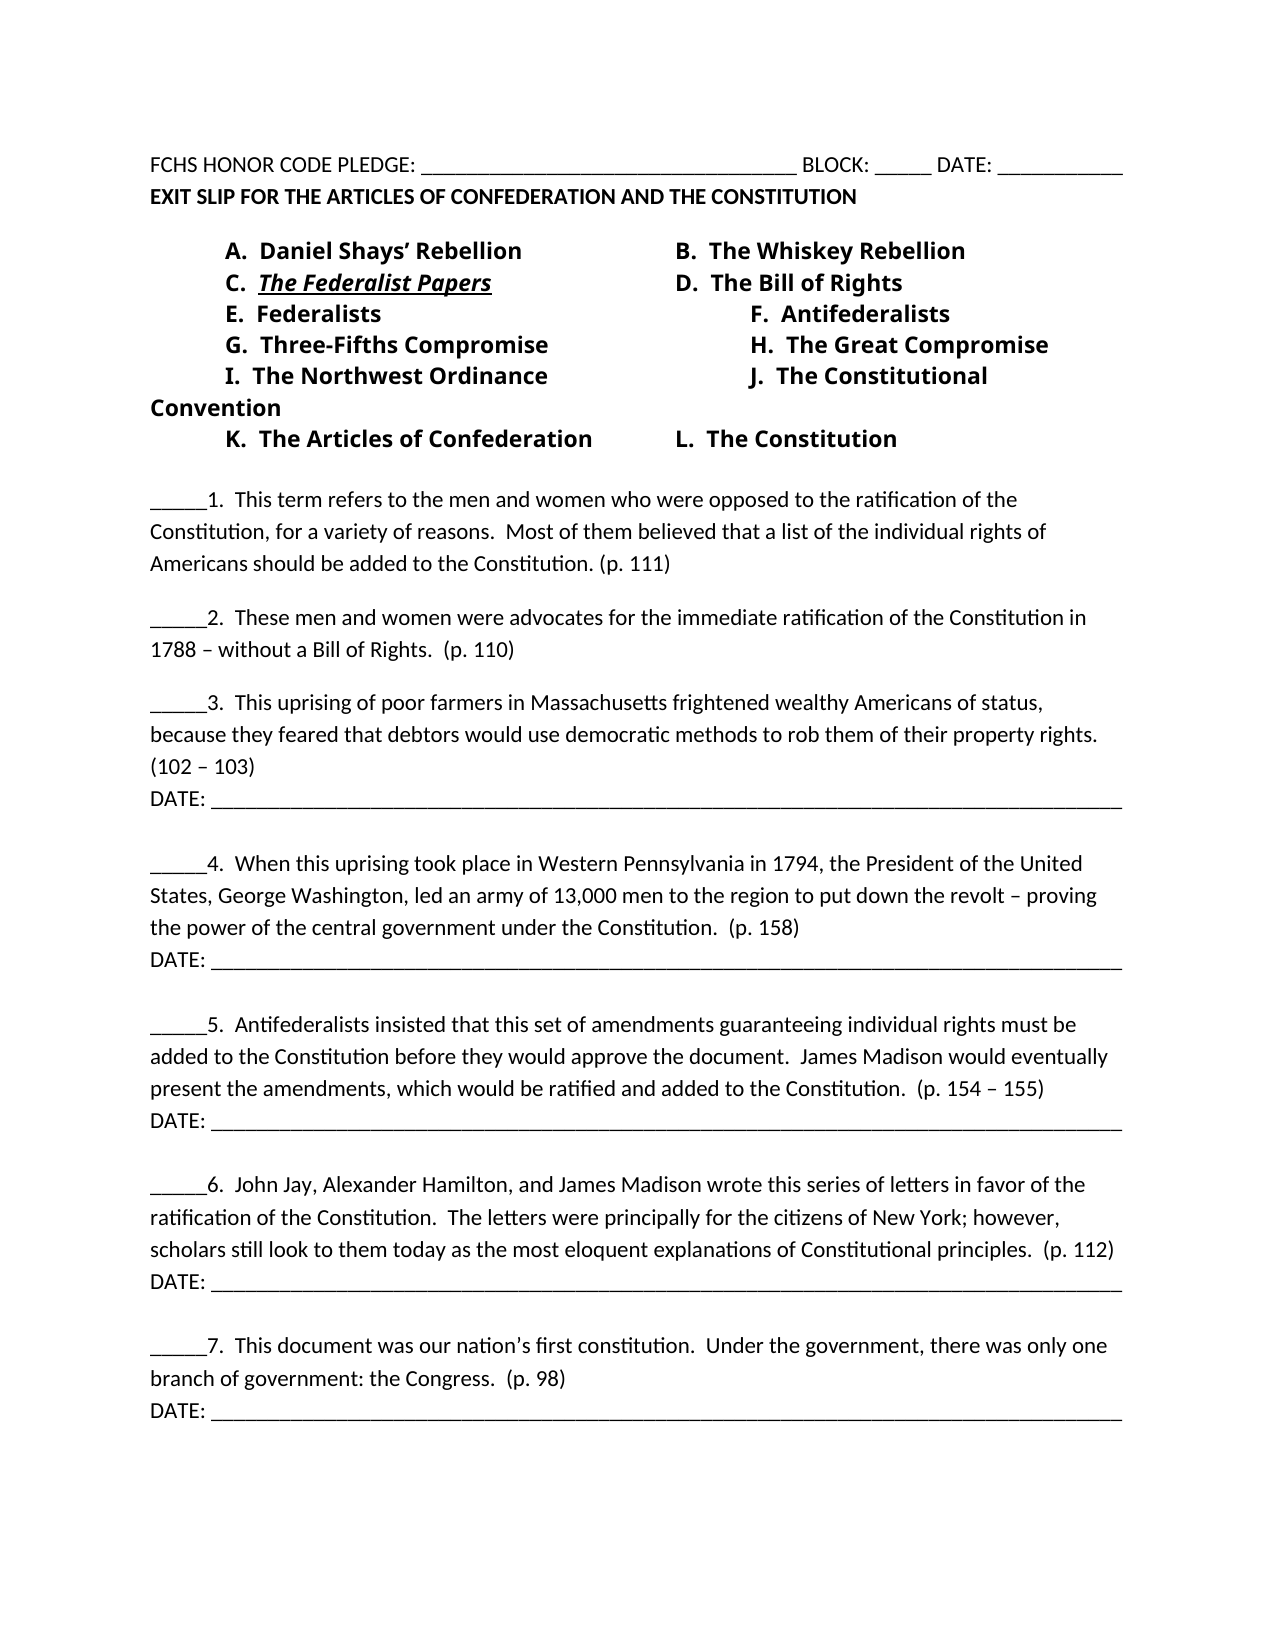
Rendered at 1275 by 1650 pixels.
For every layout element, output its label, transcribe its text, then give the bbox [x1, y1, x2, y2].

text _____5. Antifederalists insisted that this set of amendments guaranteeing individual rights must be added to the Constitution before they would approve the document. James Madison would eventually present the amendments, which would be ratified and added to the Constitution. (p. 154 – 155) [150, 1010, 1125, 1102]
text I. The Northwest Ordinance J. The Constitutional Convention [150, 360, 1125, 423]
text DATE: ________________________________________________________________________________ [150, 1106, 1125, 1134]
text FCHS HONOR CODE PLEDGE: _________________________________ BLOCK: _____ DATE: ___________ EXIT SLIP FOR THE ARTICLES OF CONFEDERATION AND THE CONSTITUTION [150, 150, 1125, 210]
text _____4. When this uprising took place in Western Pennsylvania in 1794, the President of the United States, George Washington, led an army of 13,000 men to the region to put down the revolt – proving the power of the central government under the Constitution. (p. 158) [150, 849, 1125, 941]
text _____3. This uprising of poor farmers in Massachusetts frightened wealthy Americans of status, because they feared that debtors would use democratic methods to rob them of their property rights. (102 – 103) [150, 688, 1125, 780]
text E. Federalists F. Antifederalists [150, 298, 1125, 329]
text DATE: ________________________________________________________________________________ [150, 1267, 1125, 1295]
text DATE: ________________________________________________________________________________ [150, 1396, 1125, 1424]
text A. Daniel Shays’ Rebellion B. The Whiskey Rebellion [150, 235, 1125, 266]
text _____2. These men and women were advocates for the immediate ratification of the Constitution in 1788 – without a Bill of Rights. (p. 110) [150, 603, 1125, 663]
text K. The Articles of Confederation L. The Constitution [150, 423, 1125, 454]
text G. Three-Fifths Compromise H. The Great Compromise [150, 329, 1125, 360]
text _____7. This document was our nation’s first constitution. Under the government, there was only one branch of government: the Congress. (p. 98) [150, 1332, 1125, 1392]
text DATE: ________________________________________________________________________________ [150, 945, 1125, 973]
text _____1. This term refers to the men and women who were opposed to the ratification of the Constitution, for a variety of reasons. Most of them believed that a list of the individual rights of Americans should be added to the Constitution. (p. 111) [150, 485, 1125, 578]
text DATE: ________________________________________________________________________________ [150, 784, 1125, 812]
text _____6. John Jay, Alexander Hamilton, and James Madison wrote this series of letters in favor of the ratification of the Constitution. The letters were principally for the citizens of New York; however, scholars still look to them today as the most eloquent explanations of Constitutional principles. (p. 112) [150, 1171, 1125, 1263]
text C. The Federalist Papers D. The Bill of Rights [150, 266, 1125, 298]
